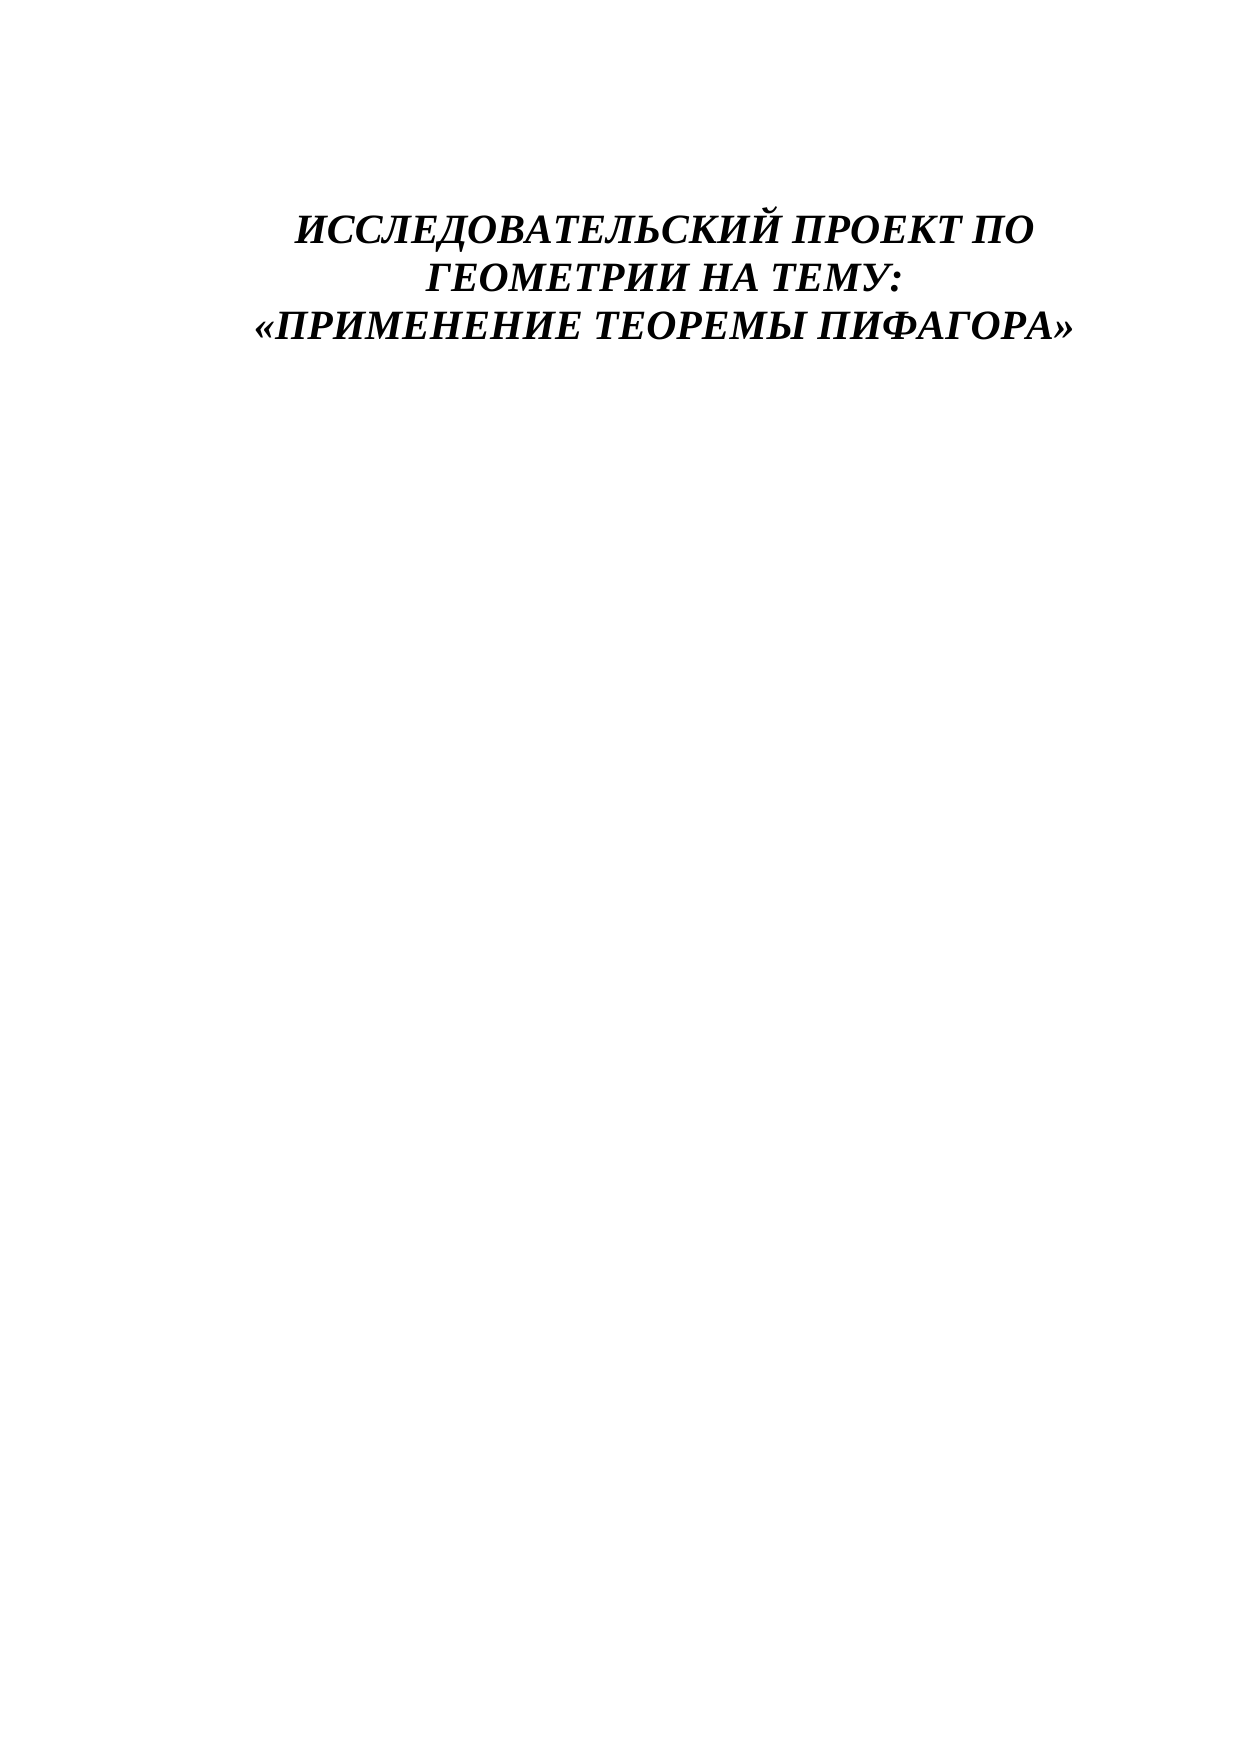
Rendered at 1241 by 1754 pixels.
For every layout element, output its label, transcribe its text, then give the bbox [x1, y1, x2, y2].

text ИССЛЕДОВАТЕЛЬСКИЙ ПРОЕКТ ПО ГЕОМЕТРИИ НА ТЕМУ: «ПРИМЕНЕНИЕ ТЕОРЕМЫ ПИФАГОРА» [177, 118, 1152, 683]
